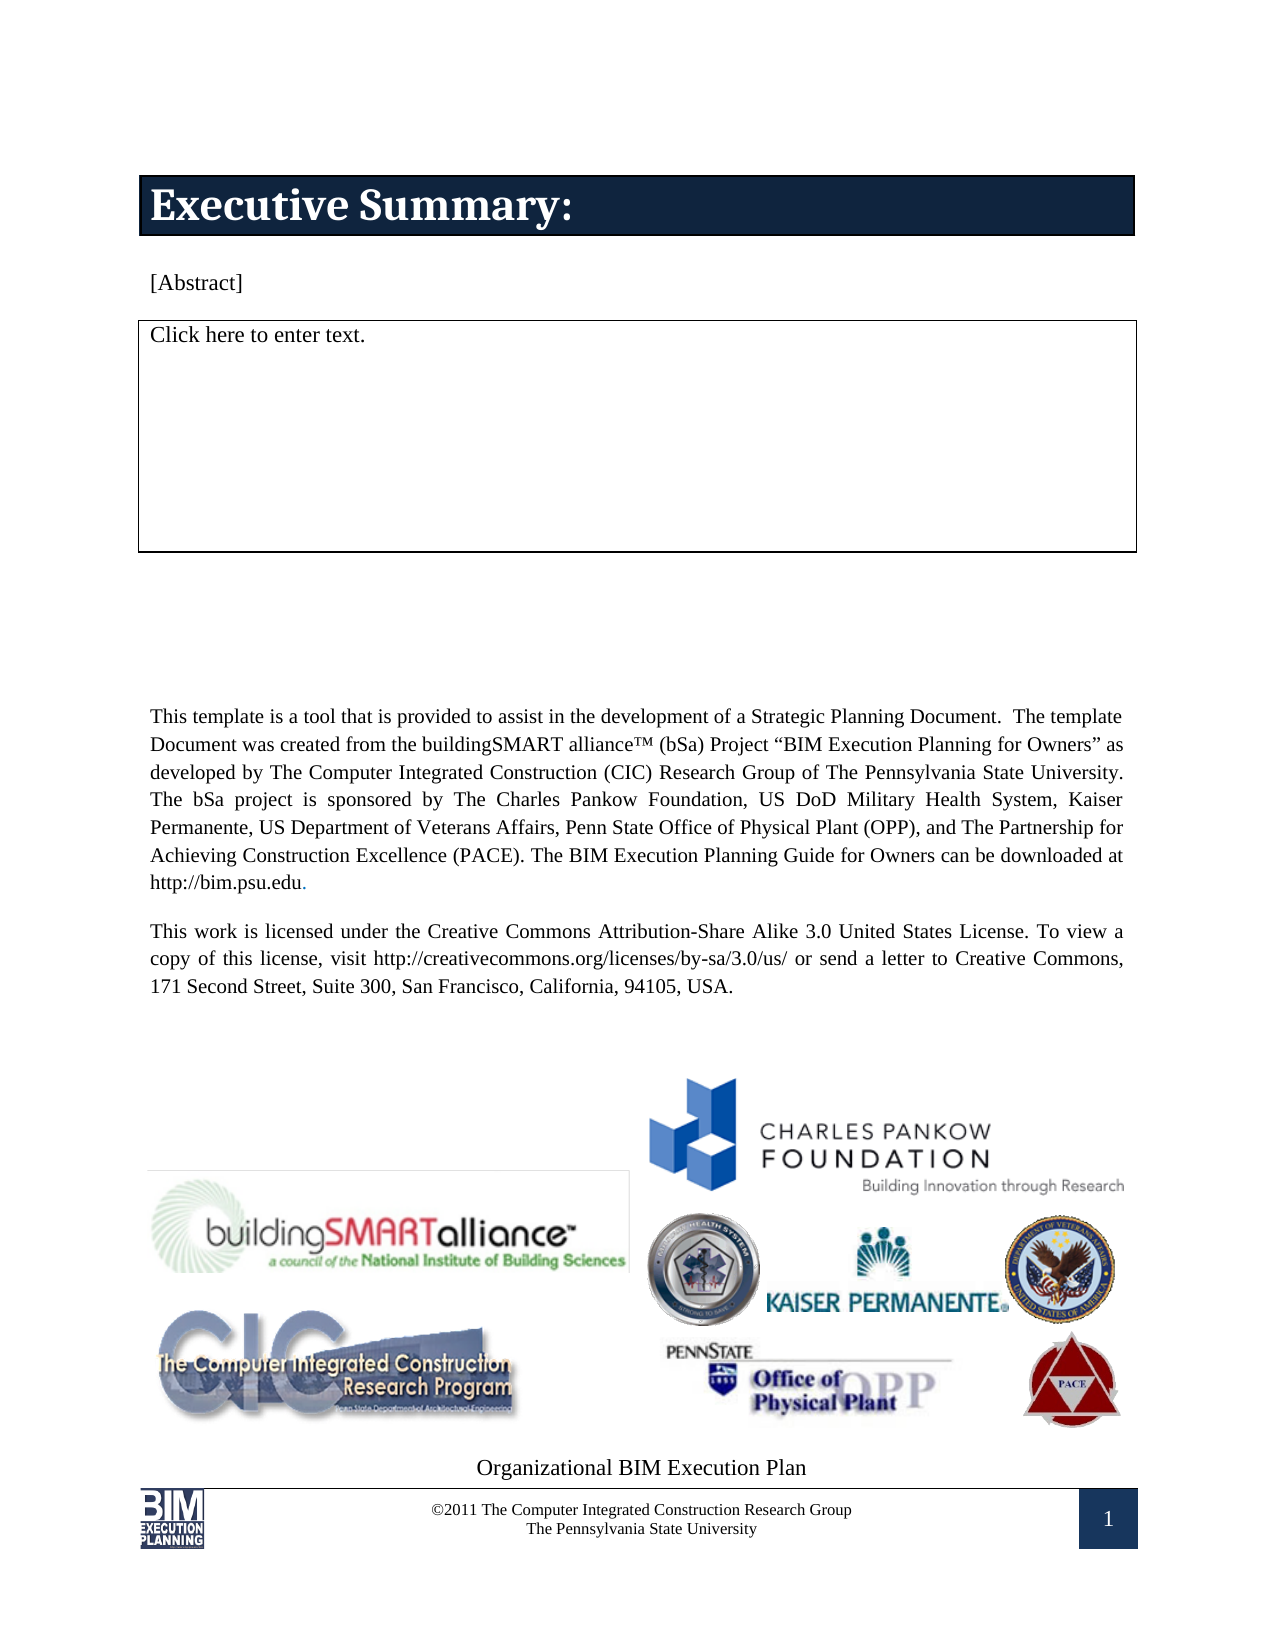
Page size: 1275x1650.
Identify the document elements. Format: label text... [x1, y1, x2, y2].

picture [767, 1213, 1117, 1326]
text This work is licensed under the Creative Commons Attribution-Share Alike 3.0 United States License. To view a copy of this license, visit http://creativecommons.org/licenses/by-sa/3.0/us/ or send a letter to Creative Commons, 171 Second Street, Suite 300, San Francisco, California, 94105, USA. [150, 918, 1125, 998]
picture [649, 1078, 1124, 1196]
picture [1022, 1330, 1121, 1428]
picture [147, 1169, 630, 1273]
picture [659, 1337, 963, 1428]
picture [647, 1213, 760, 1326]
text This template is a tool that is provided to assist in the development of a Strategic Planning Document. The template Document was created from the buildingSMART alliance™ (bSa) Project “BIM Execution Planning for Owners” as developed by The Computer Integrated Construction (CIC) Research Group of The Pennsylvania State University. The bSa project is sponsored by The Charles Pankow Foundation, US DoD Military Health System, Kaiser Permanente, US Department of Veterans Affairs, Penn State Office of Physical Plant (OPP), and The Partnership for Achieving Construction Excellence (PACE). The BIM Execution Planning Guide for Owners can be downloaded at http://bim.psu.edu. [150, 704, 1125, 894]
picture [150, 1304, 525, 1428]
picture [140, 1488, 205, 1549]
subtitle Executive Summary: [142, 177, 1133, 234]
